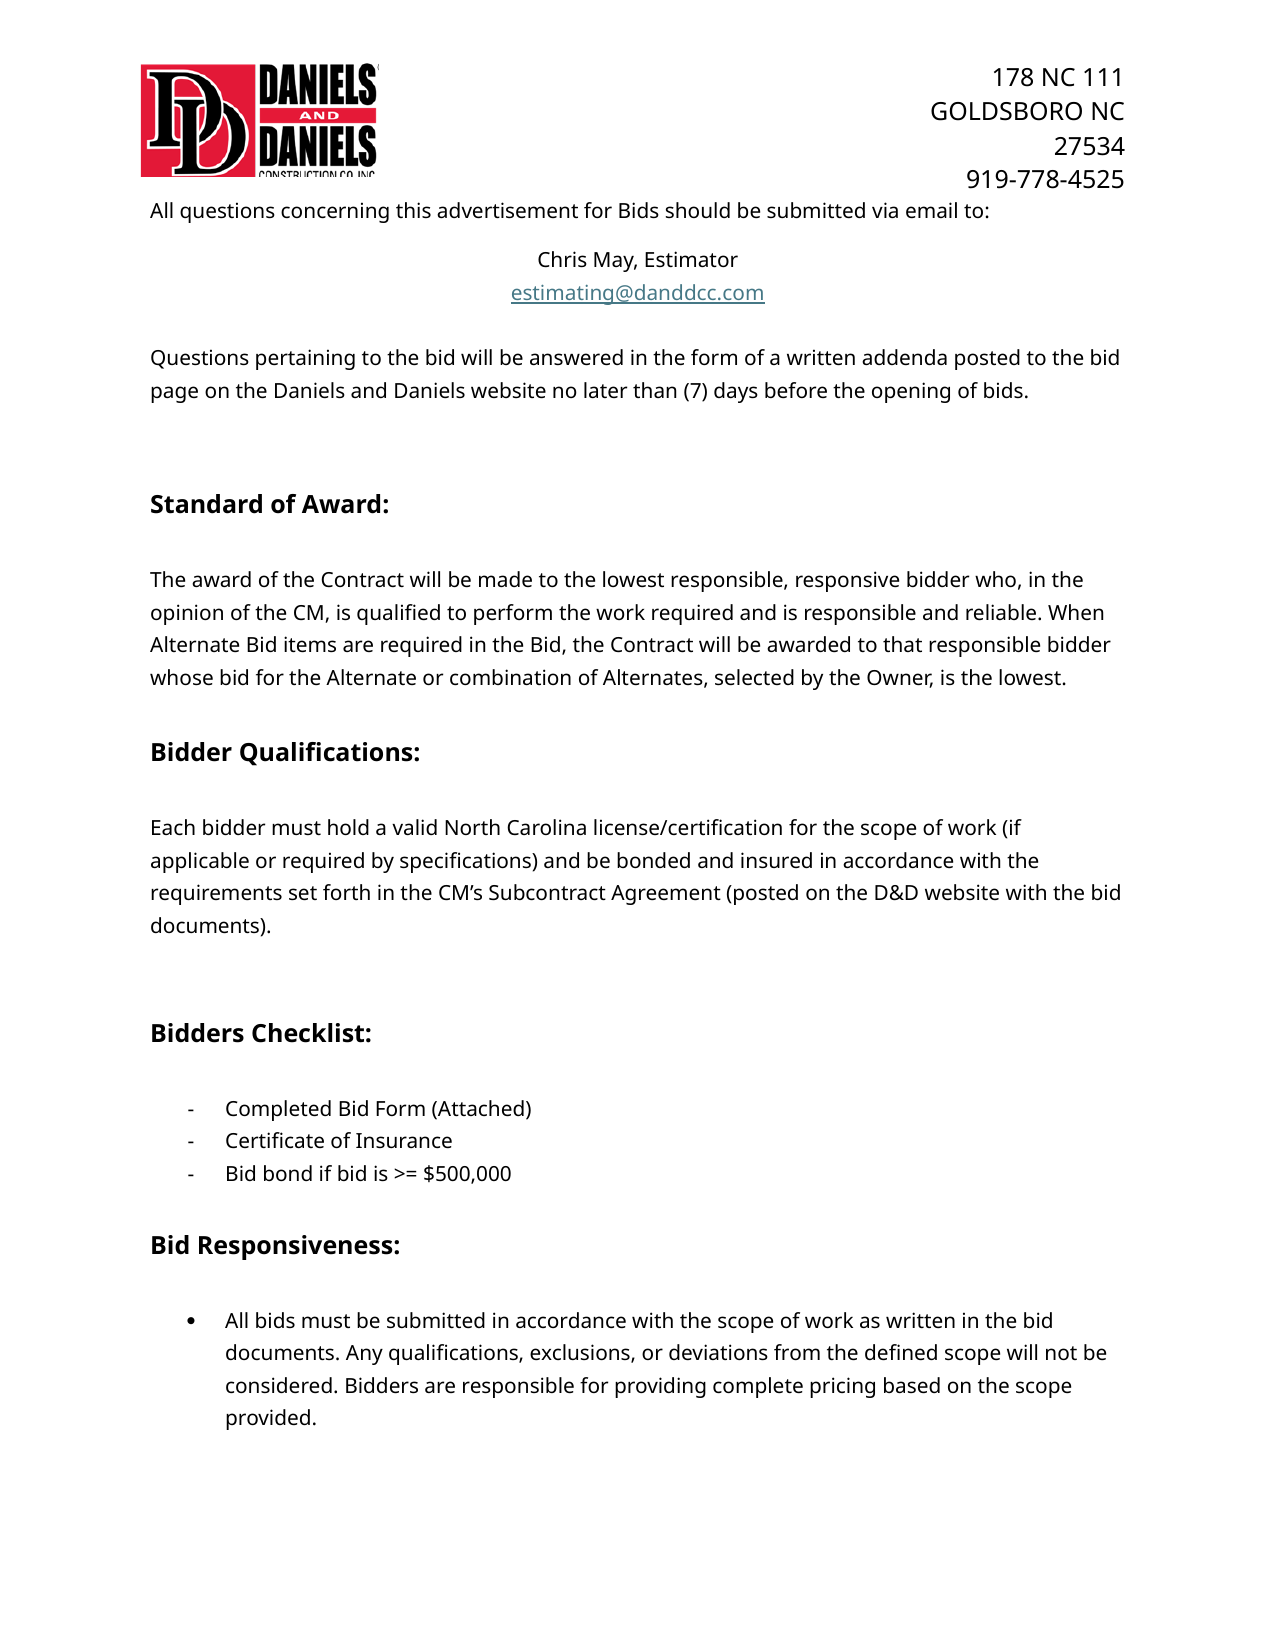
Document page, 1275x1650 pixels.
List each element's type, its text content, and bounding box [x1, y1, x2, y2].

list Certificate of Insurance [187, 1126, 1125, 1155]
text Bid Responsiveness: [150, 1227, 1125, 1261]
text Bidders Checklist: [150, 1015, 1125, 1049]
text All questions concerning this advertisement for Bids should be submitted via email to: [150, 196, 1125, 225]
text estimating@danddcc.com [150, 278, 1125, 307]
text Chris May, Estimator [150, 246, 1125, 274]
text Standard of Award: [150, 487, 1125, 521]
text Each bidder must hold a valid North Carolina license/certification for the scope of work (if applicable or required by specifications) and be bonded and insured in accordance with the requirements set forth in the CM’s Subcontract Agreement (posted on the D&D website with the bid documents). [150, 813, 1125, 939]
list Bid bond if bid is >= $500,000 [187, 1159, 1125, 1187]
text Questions pertaining to the bid will be answered in the form of a written addenda posted to the bid page on the Daniels and Daniels website no later than (7) days before the opening of bids. [150, 343, 1125, 404]
text Bidder Qualifications: [150, 735, 1125, 769]
list All bids must be submitted in accordance with the scope of work as written in the bid documents. Any qualifications, exclusions, or deviations from the defined scope will not be considered. Bidders are responsible for providing complete pricing based on the scope provided. [187, 1306, 1125, 1432]
list Completed Bid Form (Attached) [187, 1094, 1125, 1122]
text The award of the Contract will be made to the lowest responsible, responsive bidder who, in the opinion of the CM, is qualified to perform the work required and is responsible and reliable. When Alternate Bid items are required in the Bid, the Contract will be awarded to that responsible bidder whose bid for the Alternate or combination of Alternates, selected by the Owner, is the lowest. [150, 565, 1125, 691]
picture [138, 63, 379, 176]
